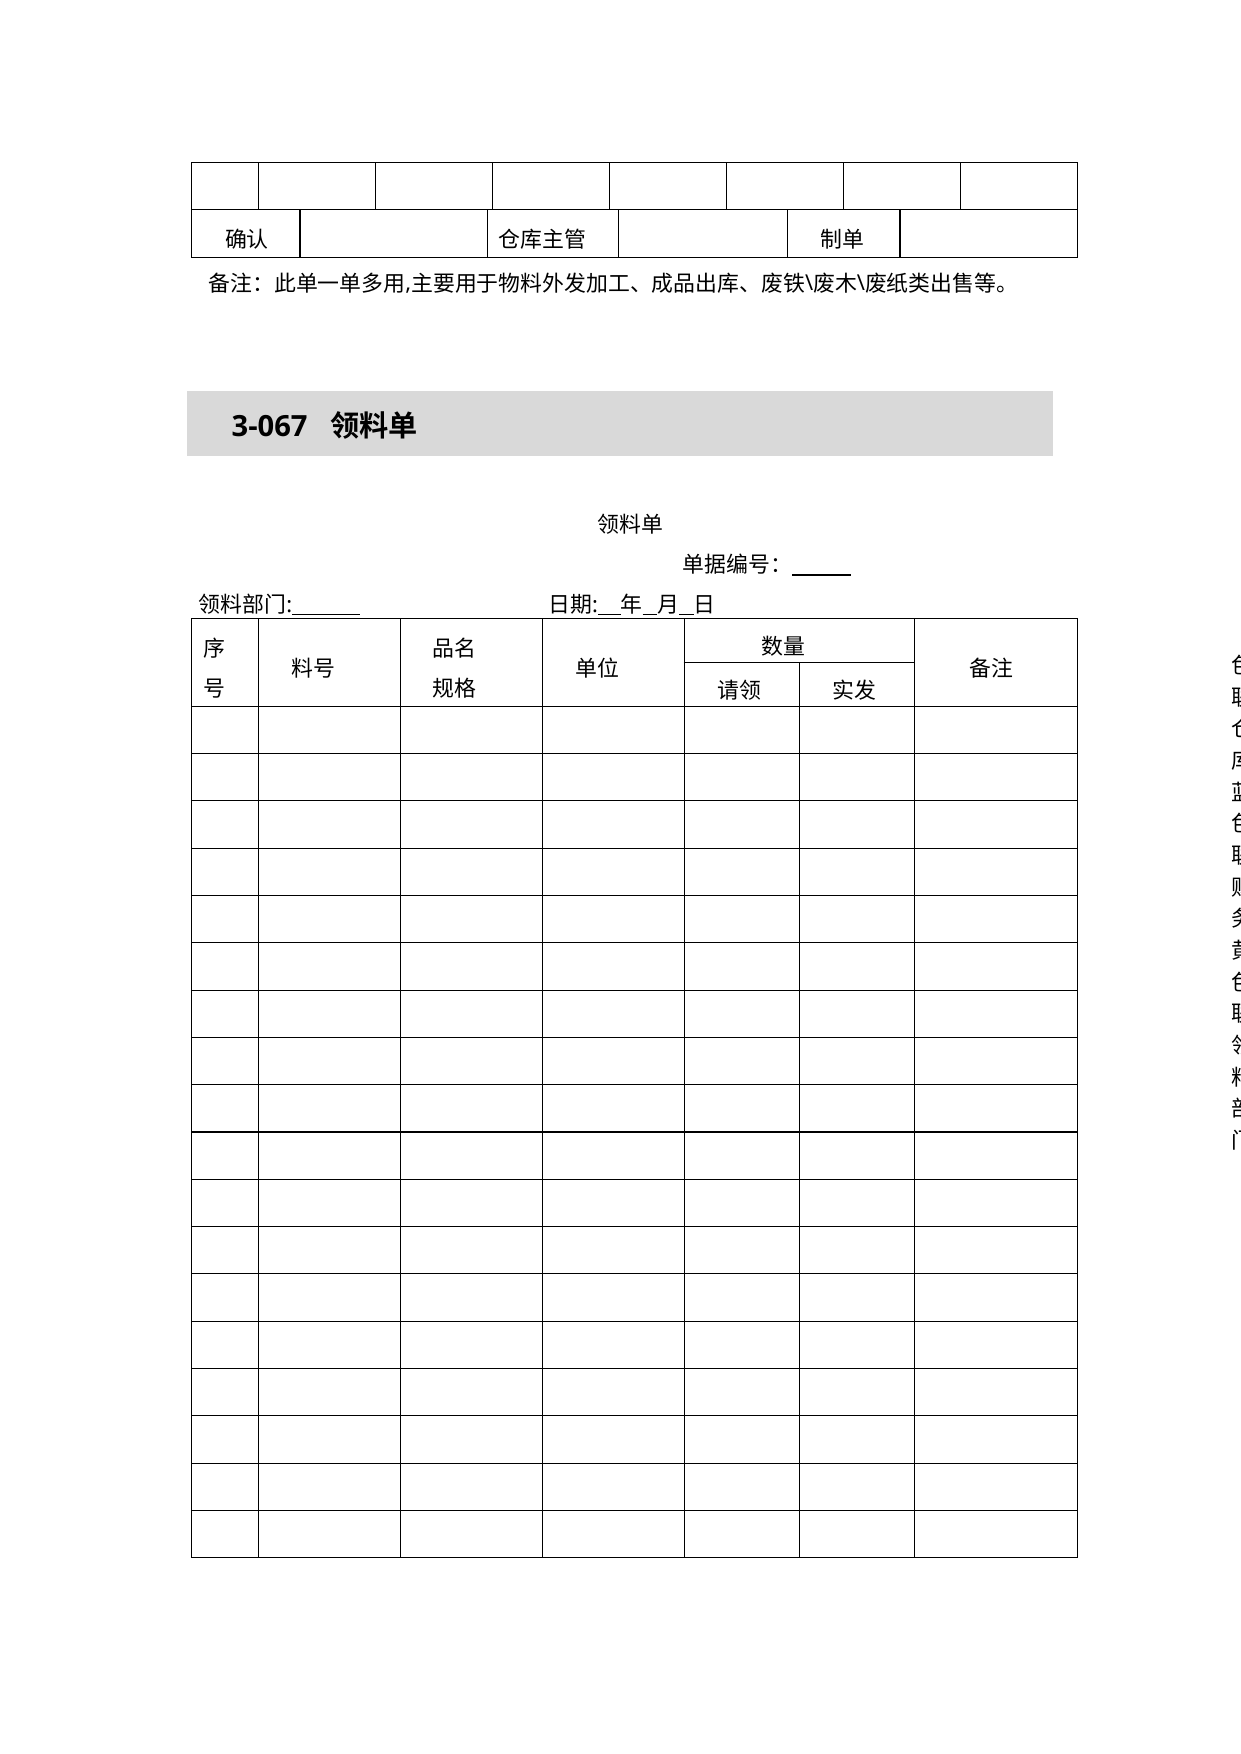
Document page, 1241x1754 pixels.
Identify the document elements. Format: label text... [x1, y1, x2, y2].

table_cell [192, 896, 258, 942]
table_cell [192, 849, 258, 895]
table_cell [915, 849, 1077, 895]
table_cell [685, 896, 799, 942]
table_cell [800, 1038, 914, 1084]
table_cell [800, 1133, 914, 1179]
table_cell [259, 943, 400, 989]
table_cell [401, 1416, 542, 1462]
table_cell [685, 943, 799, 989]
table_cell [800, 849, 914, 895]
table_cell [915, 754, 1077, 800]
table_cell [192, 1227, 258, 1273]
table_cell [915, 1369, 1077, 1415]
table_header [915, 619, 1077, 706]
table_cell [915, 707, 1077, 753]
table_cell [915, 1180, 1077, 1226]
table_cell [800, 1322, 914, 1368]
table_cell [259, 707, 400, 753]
text 单据编号： [198, 539, 1037, 579]
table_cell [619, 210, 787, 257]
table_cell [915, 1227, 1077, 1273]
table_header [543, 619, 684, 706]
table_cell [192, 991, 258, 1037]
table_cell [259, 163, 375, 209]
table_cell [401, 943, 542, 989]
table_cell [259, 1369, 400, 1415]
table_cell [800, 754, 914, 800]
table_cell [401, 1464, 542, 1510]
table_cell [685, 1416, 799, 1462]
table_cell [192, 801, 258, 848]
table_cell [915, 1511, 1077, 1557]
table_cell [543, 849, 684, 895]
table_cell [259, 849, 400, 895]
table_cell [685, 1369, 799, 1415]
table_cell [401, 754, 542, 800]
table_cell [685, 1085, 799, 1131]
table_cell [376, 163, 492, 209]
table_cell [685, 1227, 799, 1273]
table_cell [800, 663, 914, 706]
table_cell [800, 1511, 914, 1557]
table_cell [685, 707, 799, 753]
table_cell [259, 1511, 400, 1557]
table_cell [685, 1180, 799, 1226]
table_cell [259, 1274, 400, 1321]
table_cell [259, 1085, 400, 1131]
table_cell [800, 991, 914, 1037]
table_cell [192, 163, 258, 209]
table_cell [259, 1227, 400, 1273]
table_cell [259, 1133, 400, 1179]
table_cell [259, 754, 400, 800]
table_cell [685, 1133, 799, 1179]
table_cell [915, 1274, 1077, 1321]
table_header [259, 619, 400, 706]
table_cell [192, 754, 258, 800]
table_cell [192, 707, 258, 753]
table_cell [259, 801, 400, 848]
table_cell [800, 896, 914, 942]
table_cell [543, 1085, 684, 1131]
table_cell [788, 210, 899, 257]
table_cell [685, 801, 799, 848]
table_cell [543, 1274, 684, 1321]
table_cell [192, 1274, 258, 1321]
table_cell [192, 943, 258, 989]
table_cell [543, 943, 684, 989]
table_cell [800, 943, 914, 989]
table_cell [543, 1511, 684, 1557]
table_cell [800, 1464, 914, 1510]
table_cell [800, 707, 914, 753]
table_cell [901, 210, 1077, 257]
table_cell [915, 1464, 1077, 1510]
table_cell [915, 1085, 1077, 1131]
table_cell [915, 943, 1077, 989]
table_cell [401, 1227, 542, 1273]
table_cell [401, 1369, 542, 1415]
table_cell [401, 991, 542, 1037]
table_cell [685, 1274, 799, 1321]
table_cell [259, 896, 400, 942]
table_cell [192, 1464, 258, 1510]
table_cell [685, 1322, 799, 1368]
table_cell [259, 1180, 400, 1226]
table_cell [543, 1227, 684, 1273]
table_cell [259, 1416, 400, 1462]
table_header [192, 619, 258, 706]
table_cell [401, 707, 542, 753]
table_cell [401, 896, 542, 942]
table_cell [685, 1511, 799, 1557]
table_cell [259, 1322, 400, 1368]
text 领料部门: 日期: 年 月 日 [198, 579, 1037, 618]
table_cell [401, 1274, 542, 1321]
subtitle 3-067 领料单 [187, 391, 1053, 456]
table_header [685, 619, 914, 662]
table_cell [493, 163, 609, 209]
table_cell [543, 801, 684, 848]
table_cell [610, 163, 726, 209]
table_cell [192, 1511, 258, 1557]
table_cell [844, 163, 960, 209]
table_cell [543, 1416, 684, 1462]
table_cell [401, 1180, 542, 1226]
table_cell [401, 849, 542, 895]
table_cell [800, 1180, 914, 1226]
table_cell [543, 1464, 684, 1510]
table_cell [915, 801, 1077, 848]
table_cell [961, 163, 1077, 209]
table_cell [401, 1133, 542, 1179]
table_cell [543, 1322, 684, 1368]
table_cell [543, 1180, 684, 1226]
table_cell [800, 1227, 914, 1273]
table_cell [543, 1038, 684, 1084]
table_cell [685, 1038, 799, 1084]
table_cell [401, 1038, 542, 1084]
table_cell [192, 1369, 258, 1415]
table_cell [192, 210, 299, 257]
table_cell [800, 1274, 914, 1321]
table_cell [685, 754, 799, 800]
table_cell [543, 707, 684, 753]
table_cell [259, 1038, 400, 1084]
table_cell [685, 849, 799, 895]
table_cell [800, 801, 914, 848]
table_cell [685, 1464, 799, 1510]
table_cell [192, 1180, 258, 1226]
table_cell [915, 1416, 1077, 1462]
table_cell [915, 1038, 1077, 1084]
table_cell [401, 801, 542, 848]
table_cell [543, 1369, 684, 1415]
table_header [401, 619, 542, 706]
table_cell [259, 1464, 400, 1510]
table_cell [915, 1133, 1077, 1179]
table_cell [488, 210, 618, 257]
text 备注：此单一单多用,主要用于物料外发加工、成品出库、废铁\废木\废纸类出售等。 [187, 258, 1037, 297]
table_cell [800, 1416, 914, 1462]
text 领料单 [187, 507, 1053, 539]
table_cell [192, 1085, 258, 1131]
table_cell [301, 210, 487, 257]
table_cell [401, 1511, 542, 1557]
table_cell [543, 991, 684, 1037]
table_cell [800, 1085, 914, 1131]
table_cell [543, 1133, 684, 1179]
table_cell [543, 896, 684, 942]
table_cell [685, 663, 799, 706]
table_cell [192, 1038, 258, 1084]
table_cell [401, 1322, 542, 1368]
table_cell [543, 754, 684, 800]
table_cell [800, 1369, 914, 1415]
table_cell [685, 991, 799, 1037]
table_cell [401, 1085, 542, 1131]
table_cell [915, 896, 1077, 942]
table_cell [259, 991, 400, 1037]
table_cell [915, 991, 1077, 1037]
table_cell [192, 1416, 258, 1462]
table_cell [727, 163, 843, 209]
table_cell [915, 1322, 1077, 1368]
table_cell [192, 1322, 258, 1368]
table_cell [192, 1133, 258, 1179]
